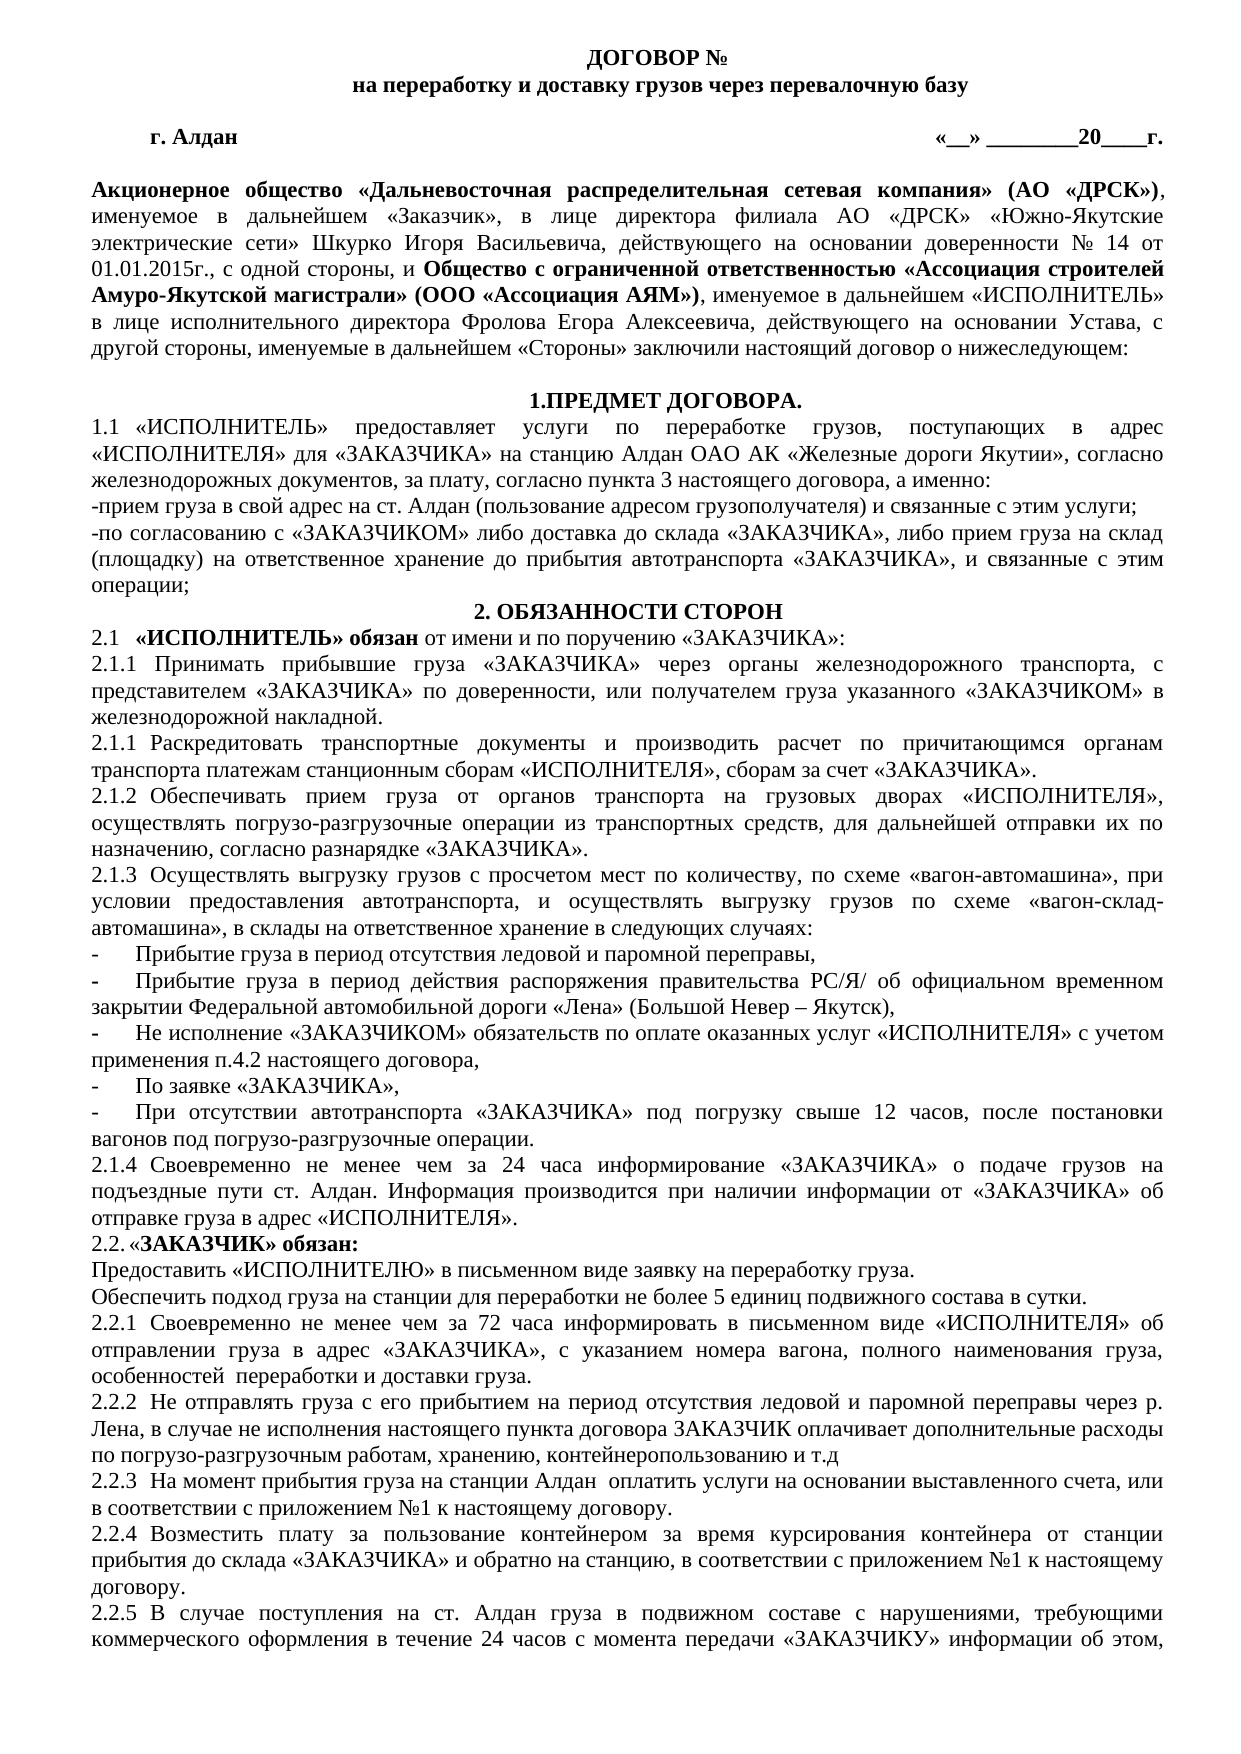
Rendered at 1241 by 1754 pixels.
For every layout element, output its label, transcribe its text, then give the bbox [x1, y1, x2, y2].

list Возместить плату за пользование контейнером за время курсирования контейнера от станции прибытия до склада «ЗАКАЗЧИКА» и обратно на станцию, в соответствии с приложением №1 к настоящему договору. [91, 1520, 1165, 1599]
text -по согласованию с «ЗАКАЗЧИКОМ» либо доставка до склада «ЗАКАЗЧИКА», либо прием груза на склад (площадку) на ответственное хранение до прибытия автотранспорта «ЗАКАЗЧИКА», и связанные с этим операции; [91, 519, 1165, 598]
text Обеспечить подход груза на станции для переработки не более 5 единиц подвижного состава в сутки. [91, 1283, 1165, 1309]
list «ИСПОЛНИТЕЛЬ» обязан от имени и по поручению «ЗАКАЗЧИКА»: [91, 624, 1165, 650]
text на переработку и доставку грузов через перевалочную базу [150, 71, 1165, 97]
list Не исполнение «ЗАКАЗЧИКОМ» обязательств по оплате оказанных услуг «ИСПОЛНИТЕЛЯ» с учетом применения п.4.2 настоящего договора, [91, 1019, 1165, 1072]
list Прибытие груза в период отсутствия ледовой и паромной переправы, [91, 940, 1165, 967]
text ДОГОВОР № [150, 44, 1165, 71]
list На момент прибытия груза на станции Алдан оплатить услуги на основании выставленного счета, или в соответствии с приложением №1 к настоящему договору. [91, 1467, 1165, 1520]
text -прием груза в свой адрес на ст. Алдан (пользование адресом грузополучателя) и связанные с этим услуги; [91, 492, 1165, 519]
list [91, 1599, 1165, 1652]
list «ИСПОЛНИТЕЛЬ» предоставляет услуги по переработке грузов, поступающих в адрес «ИСПОЛНИТЕЛЯ» для «ЗАКАЗЧИКА» на станцию Алдан ОАО АК «Железные дороги Якутии», согласно железнодорожных документов, за плату, согласно пункта 3 настоящего договора, а именно: [91, 413, 1165, 492]
text 1.ПРЕДМЕТ ДОГОВОРА. [91, 387, 1165, 413]
text Акционерное общество «Дальневосточная распределительная сетевая компания» (АО «ДРСК»), именуемое в дальнейшем «Заказчик», в лице директора филиала АО «ДРСК» «Южно-Якутские электрические сети» Шкурко Игоря Васильевича, действующего на основании доверенности № 14 от 01.01.2015г., с одной стороны, и Общество с ограниченной ответственностью «Ассоциация строителей Амуро-Якутской магистрали» (ООО «Ассоциация АЯМ»), именуемое в дальнейшем «ИСПОЛНИТЕЛЬ» в лице исполнительного директора Фролова Егора Алексеевича, действующего на основании Устава, с другой стороны, именуемые в дальнейшем «Стороны» заключили настоящий договор о нижеследующем: [91, 176, 1165, 361]
text 2.1.1 Принимать прибывшие груза «ЗАКАЗЧИКА» через органы железнодорожного транспорта, с представителем «ЗАКАЗЧИКА» по доверенности, или получателем груза указанного «ЗАКАЗЧИКОМ» в железнодорожной накладной. [91, 650, 1165, 729]
list Прибытие груза в период действия распоряжения правительства РС/Я/ об официальном временном закрытии Федеральной автомобильной дороги «Лена» (Большой Невер – Якутск), [91, 967, 1165, 1019]
list Осуществлять выгрузку грузов с просчетом мест по количеству, по схеме «вагон-автомашина», при условии предоставления автотранспорта, и осуществлять выгрузку грузов по схеме «вагон-склад-автомашина», в склады на ответственное хранение в следующих случаях: [91, 861, 1165, 940]
list Не отправлять груза с его прибытием на период отсутствия ледовой и паромной переправы через р. Лена, в случае не исполнения настоящего пункта договора ЗАКАЗЧИК оплачивает дополнительные расходы по погрузо-разгрузочным работам, хранению, контейнеропользованию и т.д [91, 1388, 1165, 1467]
list По заявке «ЗАКАЗЧИКА», [91, 1072, 1165, 1098]
text г. Алдан «__» ________20____г. [150, 123, 1165, 150]
list Раскредитовать транспортные документы и производить расчет по причитающимся органам транспорта платежам станционным сборам «ИСПОЛНИТЕЛЯ», сборам за счет «ЗАКАЗЧИКА». [91, 729, 1165, 782]
list Обеспечивать прием груза от органов транспорта на грузовых дворах «ИСПОЛНИТЕЛЯ», осуществлять погрузо-разгрузочные операции из транспортных средств, для дальнейшей отправки их по назначению, согласно разнарядке «ЗАКАЗЧИКА». [91, 782, 1165, 861]
list Своевременно не менее чем за 72 часа информировать в письменном виде «ИСПОЛНИТЕЛЯ» об отправлении груза в адрес «ЗАКАЗЧИКА», с указанием номера вагона, полного наименования груза, особенностей переработки и доставки груза. [91, 1309, 1165, 1388]
list «ЗАКАЗЧИК» обязан: [91, 1230, 1165, 1257]
list При отсутствии автотранспорта «ЗАКАЗЧИКА» под погрузку свыше 12 часов, после постановки вагонов под погрузо-разгрузочные операции. [91, 1098, 1165, 1151]
text 2. ОБЯЗАННОСТИ СТОРОН [91, 598, 1165, 624]
list Своевременно не менее чем за 24 часа информирование «ЗАКАЗЧИКА» о подаче грузов на подъездные пути ст. Алдан. Информация производится при наличии информации от «ЗАКАЗЧИКА» об отправке груза в адрес «ИСПОЛНИТЕЛЯ». [91, 1151, 1165, 1230]
text Предоставить «ИСПОЛНИТЕЛЮ» в письменном виде заявку на переработку груза. [91, 1257, 1165, 1283]
